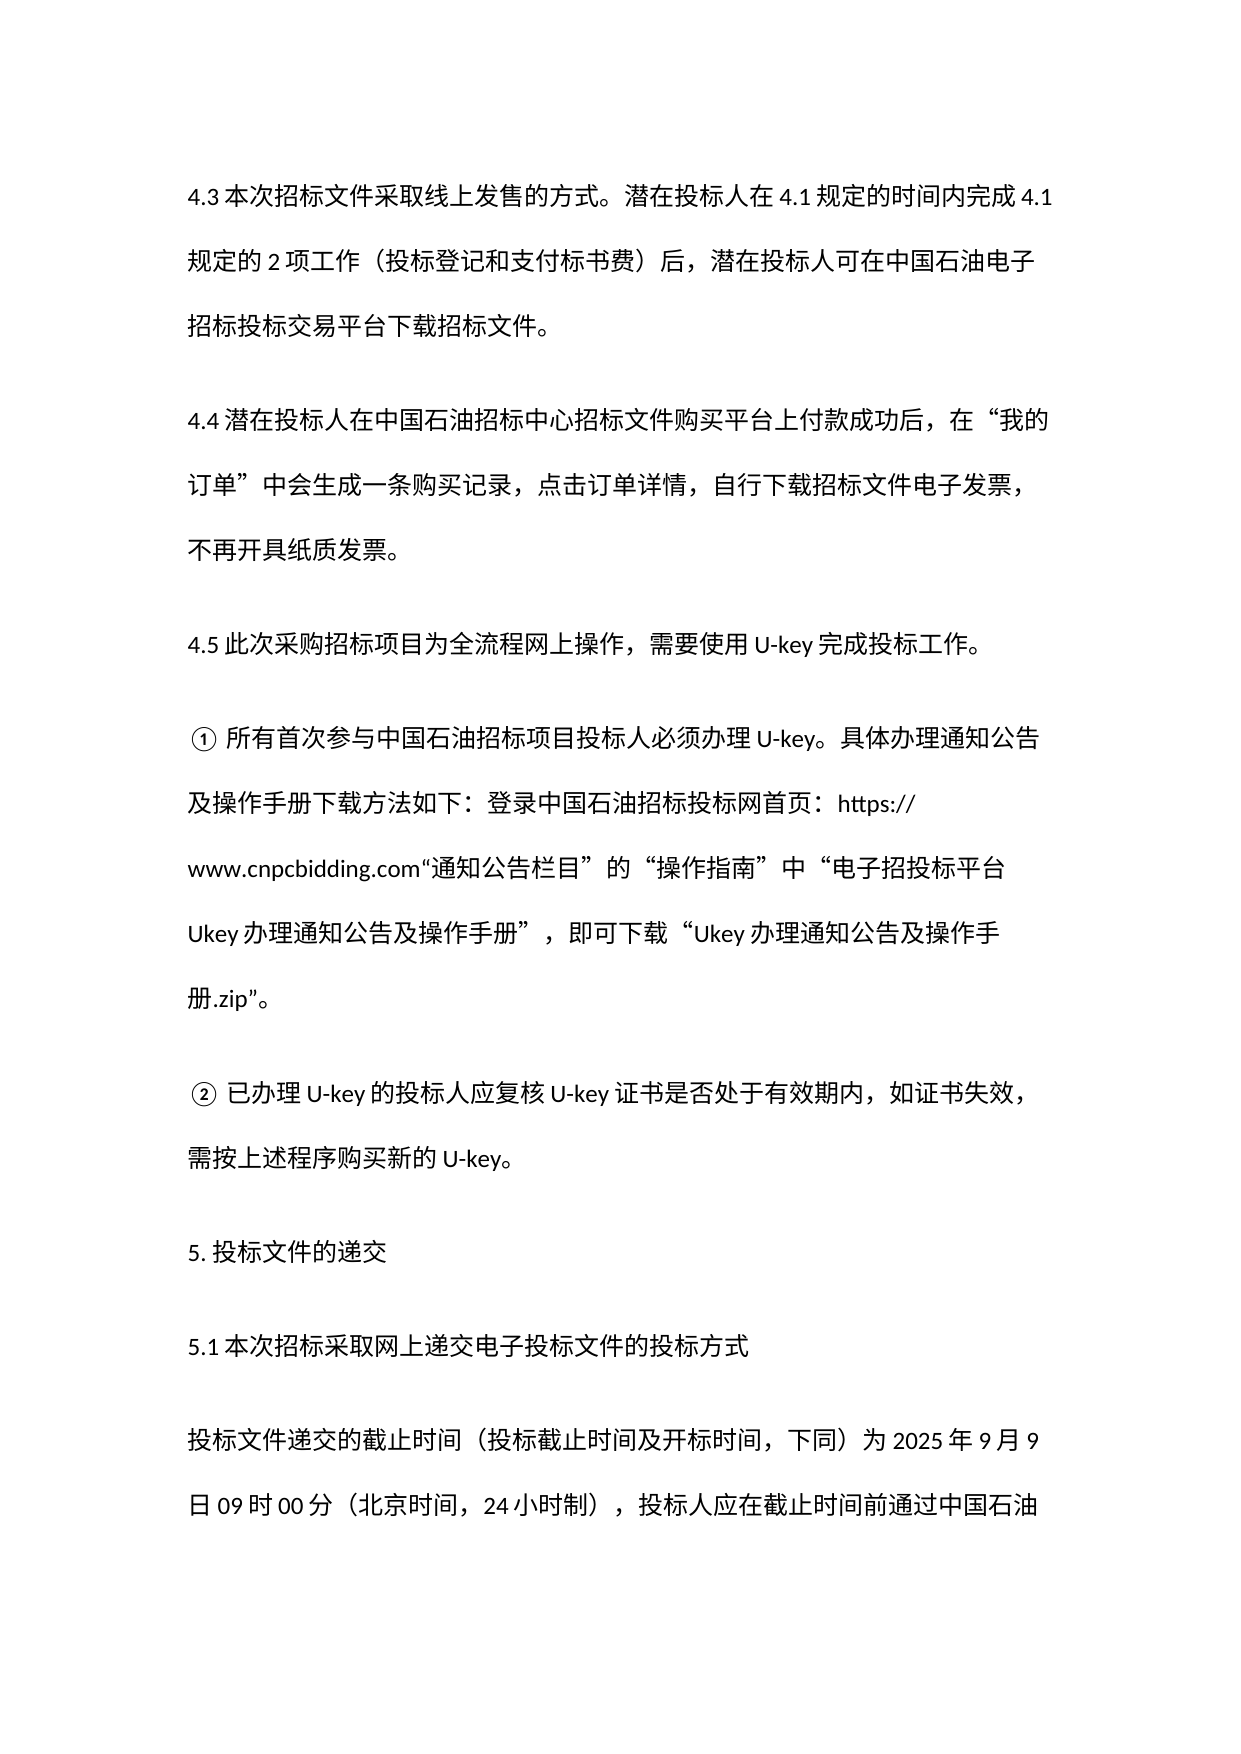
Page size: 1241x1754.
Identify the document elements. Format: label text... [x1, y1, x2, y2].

text 4.3本次招标文件采取线上发售的方式。潜在投标人在4.1规定的时间内完成4.1规定的2项工作（投标登记和支付标书费）后，潜在投标人可在中国石油电子招标投标交易平台下载招标文件。 [187, 162, 1053, 357]
text 5.1本次招标采取网上递交电子投标文件的投标方式 [187, 1312, 1053, 1377]
text ② 已办理U-key的投标人应复核U-key证书是否处于有效期内，如证书失效，需按上述程序购买新的U-key。 [187, 1059, 1053, 1189]
text 5. 投标文件的递交 [187, 1218, 1053, 1283]
text ① 所有首次参与中国石油招标项目投标人必须办理U-key。具体办理通知公告及操作手册下载方法如下：登录中国石油招标投标网首页：https://www.cnpcbidding.com“通知公告栏目”的“操作指南”中“电子招投标平台Ukey办理通知公告及操作手册”，即可下载“Ukey办理通知公告及操作手册.zip”。 [187, 704, 1053, 1029]
text 4.4潜在投标人在中国石油招标中心招标文件购买平台上付款成功后，在“我的订单”中会生成一条购买记录，点击订单详情，自行下载招标文件电子发票，不再开具纸质发票。 [187, 386, 1053, 581]
text 4.5此次采购招标项目为全流程网上操作，需要使用U-key完成投标工作。 [187, 610, 1053, 675]
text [187, 1406, 1053, 1536]
